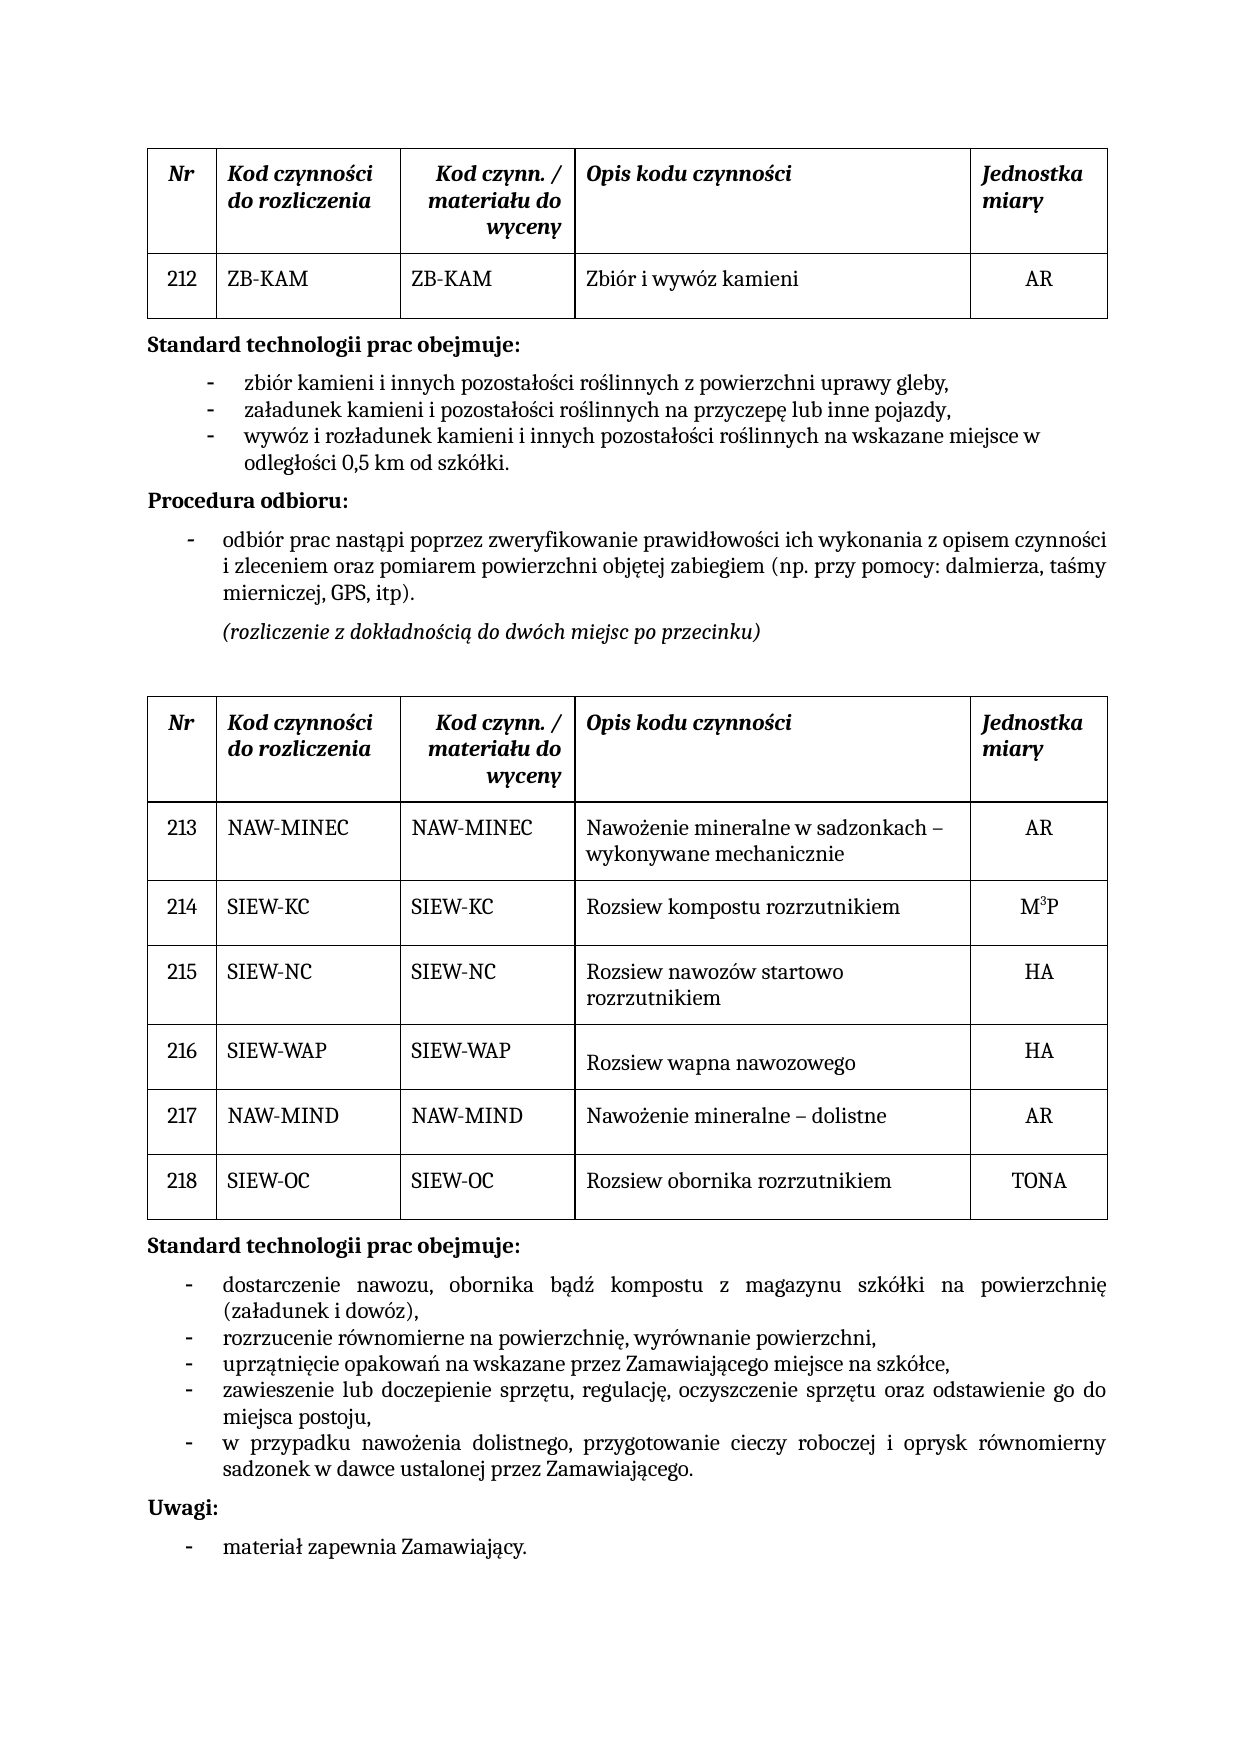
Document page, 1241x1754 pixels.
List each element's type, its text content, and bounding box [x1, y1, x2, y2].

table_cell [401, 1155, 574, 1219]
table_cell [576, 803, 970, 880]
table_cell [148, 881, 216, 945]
list materiał zapewnia Zamawiający. [185, 1534, 1107, 1560]
list zawieszenie lub doczepienie sprzętu, regulację, oczyszczenie sprzętu oraz odstawienie go do miejsca postoju, [185, 1377, 1107, 1430]
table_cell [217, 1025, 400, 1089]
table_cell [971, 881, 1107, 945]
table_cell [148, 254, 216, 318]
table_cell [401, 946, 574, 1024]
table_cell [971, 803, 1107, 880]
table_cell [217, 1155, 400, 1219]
list wywóz i rozładunek kamieni i innych pozostałości roślinnych na wskazane miejsce w odległości 0,5 km od szkółki. [207, 423, 1107, 476]
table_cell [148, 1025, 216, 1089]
list rozrzucenie równomierne na powierzchnię, wyrównanie powierzchni, [185, 1324, 1107, 1351]
list w przypadku nawożenia dolistnego, przygotowanie cieczy roboczej i oprysk równomierny sadzonek w dawce ustalonej przez Zamawiającego. [185, 1430, 1107, 1482]
text Standard technologii prac obejmuje: [148, 1233, 1107, 1259]
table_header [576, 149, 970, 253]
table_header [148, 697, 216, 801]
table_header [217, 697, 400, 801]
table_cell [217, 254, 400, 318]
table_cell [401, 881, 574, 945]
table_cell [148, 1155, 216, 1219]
text Standard technologii prac obejmuje: [148, 331, 1107, 358]
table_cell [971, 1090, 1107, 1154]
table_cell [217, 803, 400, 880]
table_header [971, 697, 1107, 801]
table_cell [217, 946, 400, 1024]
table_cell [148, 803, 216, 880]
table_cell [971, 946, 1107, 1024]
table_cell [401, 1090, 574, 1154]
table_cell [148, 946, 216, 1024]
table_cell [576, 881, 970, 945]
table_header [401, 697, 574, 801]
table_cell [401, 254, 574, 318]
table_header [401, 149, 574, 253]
list dostarczenie nawozu, obornika bądź kompostu z magazynu szkółki na powierzchnię (załadunek i dowóz), [185, 1272, 1107, 1324]
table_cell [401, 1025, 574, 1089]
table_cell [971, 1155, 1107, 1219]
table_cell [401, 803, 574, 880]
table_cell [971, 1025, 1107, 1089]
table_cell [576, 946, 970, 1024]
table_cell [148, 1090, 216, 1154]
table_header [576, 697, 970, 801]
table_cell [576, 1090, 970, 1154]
text Uwagi: [148, 1495, 1107, 1521]
list uprzątnięcie opakowań na wskazane przez Zamawiającego miejsce na szkółce, [185, 1351, 1107, 1377]
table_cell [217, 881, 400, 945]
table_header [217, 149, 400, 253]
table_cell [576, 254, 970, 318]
list odbiór prac nastąpi poprzez zweryfikowanie prawidłowości ich wykonania z opisem czynności i zleceniem oraz pomiarem powierzchni objętej zabiegiem (np. przy pomocy: dalmierza, taśmy mierniczej, GPS, itp). [185, 527, 1107, 606]
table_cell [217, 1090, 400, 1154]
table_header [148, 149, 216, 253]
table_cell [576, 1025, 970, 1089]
text Procedura odbioru: [148, 488, 1107, 514]
list załadunek kamieni i pozostałości roślinnych na przyczepę lub inne pojazdy, [207, 397, 1107, 423]
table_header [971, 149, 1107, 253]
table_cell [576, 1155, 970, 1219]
text (rozliczenie z dokładnością do dwóch miejsc po przecinku) [148, 618, 1107, 645]
list zbiór kamieni i innych pozostałości roślinnych z powierzchni uprawy gleby, [207, 370, 1107, 397]
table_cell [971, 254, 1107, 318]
